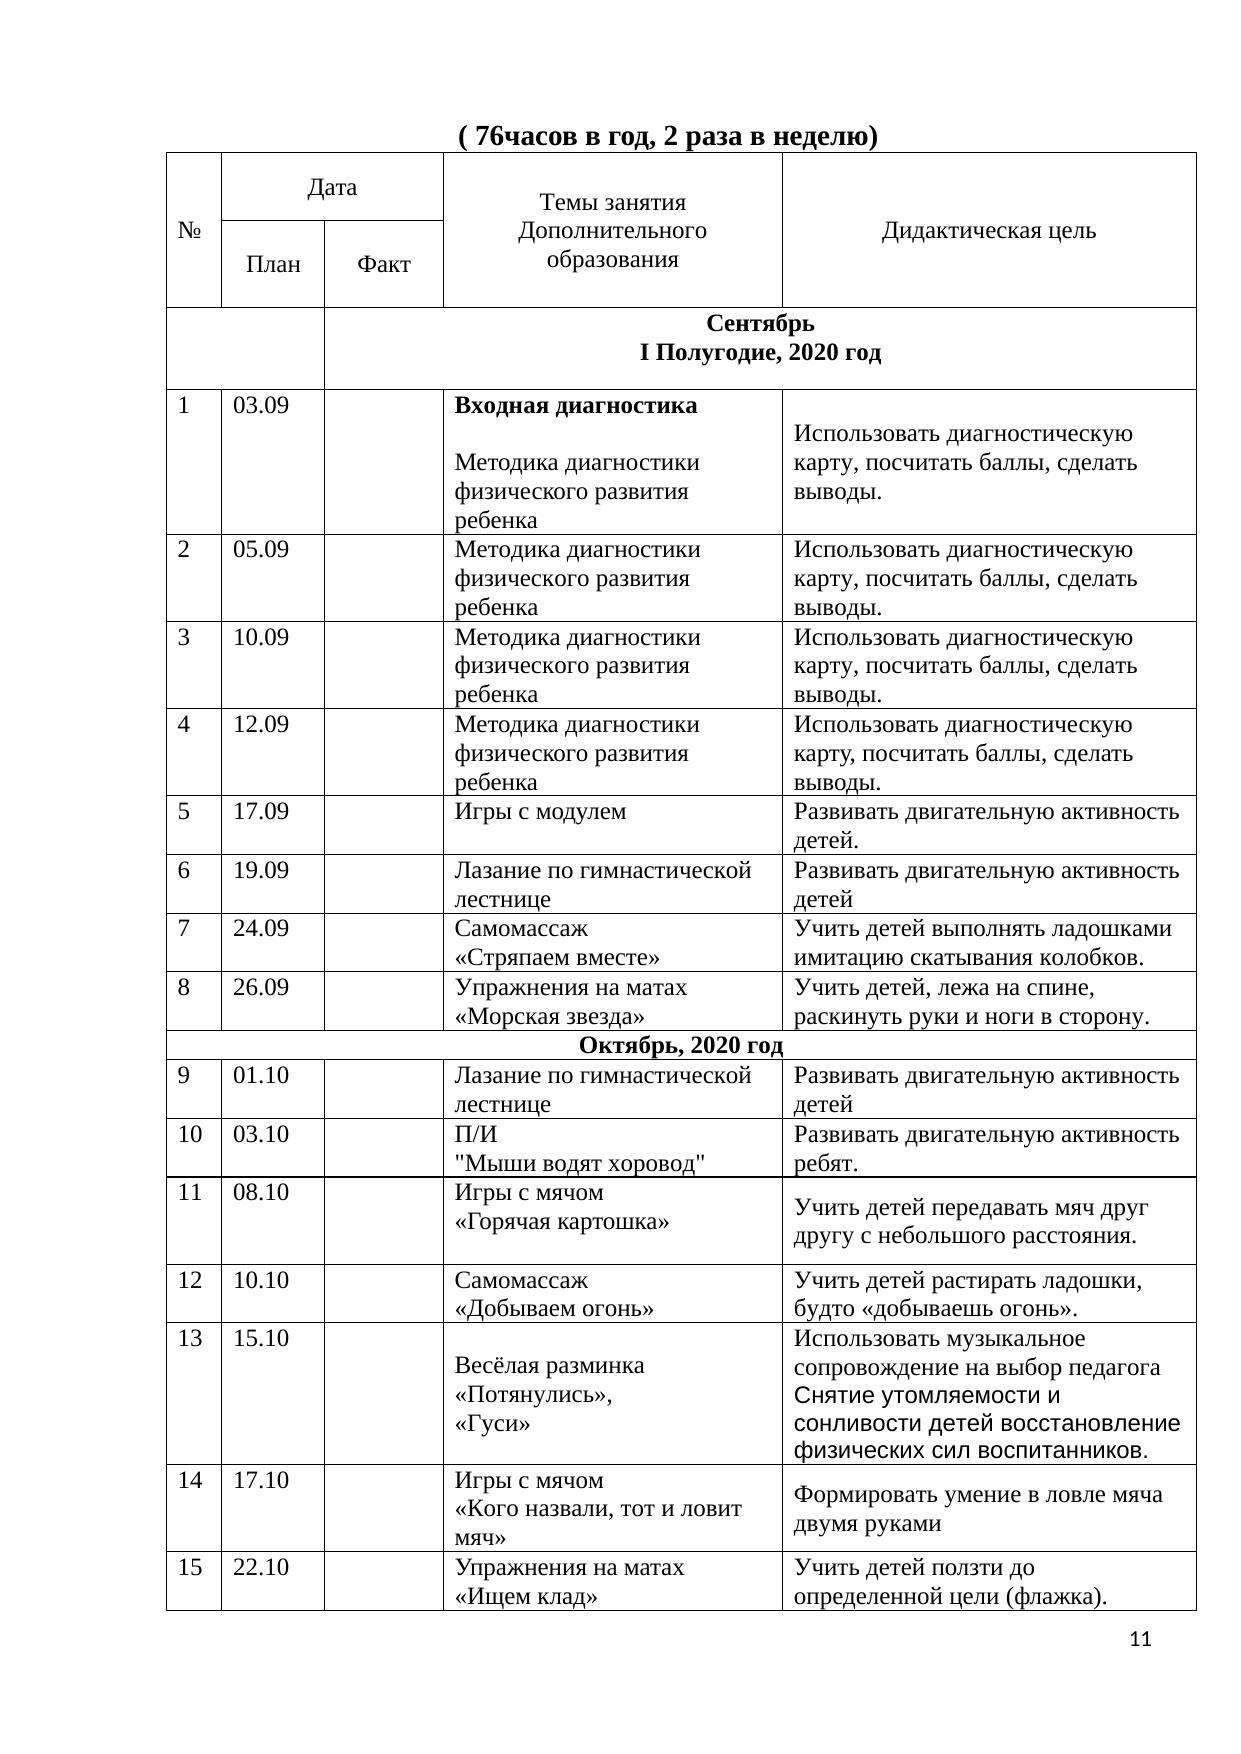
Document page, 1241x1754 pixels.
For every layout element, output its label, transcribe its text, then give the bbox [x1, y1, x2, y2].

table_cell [783, 1552, 1196, 1609]
table_cell 15 [167, 1552, 221, 1609]
table_cell [325, 535, 443, 621]
table_cell [325, 1552, 443, 1609]
table_cell Учить детей, лежа на спине, раскинуть руки и ноги в сторону. [783, 972, 1196, 1029]
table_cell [444, 1552, 782, 1609]
table_cell Использовать диагностическую карту, посчитать баллы, сделать выводы. [783, 622, 1196, 708]
table_cell Использовать музыкальное сопровождение на выбор педагога Снятие утомляемости и сонливости детей восстановление физических сил воспитанников. [783, 1323, 1196, 1464]
table_cell Сентябрь I Полугодие, 2020 год [325, 308, 1196, 389]
table_cell 9 [167, 1060, 221, 1118]
table_header № [167, 153, 221, 307]
table_cell Весёлая разминка «Потянулись», «Гуси» [444, 1323, 782, 1464]
table_cell Учить детей выполнять ладошками имитацию скатывания колобков. [783, 914, 1196, 971]
table_cell [325, 390, 443, 533]
table_cell 14 [167, 1465, 221, 1551]
table_cell [325, 1323, 443, 1464]
table_cell [325, 1465, 443, 1551]
table_cell [325, 709, 443, 795]
table_cell Методика диагностики физического развития ребенка [444, 622, 782, 708]
table_cell [167, 308, 324, 389]
table_header Дидактическая цель [783, 153, 1196, 307]
table_cell 24.09 [222, 914, 324, 971]
table_cell Лазание по гимнастической лестнице [444, 855, 782, 912]
table_cell 17.09 [222, 796, 324, 854]
table_cell [325, 622, 443, 708]
table_cell Использовать диагностическую карту, посчитать баллы, сделать выводы. [783, 390, 1196, 533]
table_cell 08.10 [222, 1178, 324, 1264]
table_cell Упражнения на матах «Морская звезда» [444, 972, 782, 1029]
table_cell Лазание по гимнастической лестнице [444, 1060, 782, 1118]
table_cell 26.09 [222, 972, 324, 1029]
table_cell [325, 1060, 443, 1118]
table_cell 12 [167, 1265, 221, 1322]
table_cell 6 [167, 855, 221, 912]
table_cell Самомассаж «Стряпаем вместе» [444, 914, 782, 971]
table_cell Учить детей растирать ладошки, будто «добываешь огонь». [783, 1265, 1196, 1322]
table_cell Использовать диагностическую карту, посчитать баллы, сделать выводы. [783, 709, 1196, 795]
table_cell [325, 1178, 443, 1264]
table_cell 10 [167, 1119, 221, 1176]
table_cell Учить детей передавать мяч друг другу с небольшого расстояния. [783, 1178, 1196, 1264]
text ( 76часов в год, 2 раза в неделю) [177, 118, 1152, 152]
table_cell [325, 855, 443, 912]
table_cell Развивать двигательную активность детей. [783, 796, 1196, 854]
table_cell [325, 1265, 443, 1322]
table_cell Методика диагностики физического развития ребенка [444, 535, 782, 621]
table_cell [325, 914, 443, 971]
table_cell Игры с мячом «Горячая картошка» [444, 1178, 782, 1264]
table_cell 4 [167, 709, 221, 795]
table_cell 1 [167, 390, 221, 533]
table_cell Самомассаж «Добываем огонь» [444, 1265, 782, 1322]
table_cell Игры с мячом «Кого назвали, тот и ловит мяч» [444, 1465, 782, 1551]
table_cell Методика диагностики физического развития ребенка [444, 709, 782, 795]
table_cell [325, 796, 443, 854]
table_cell Входная диагностика Методика диагностики физического развития ребенка [444, 390, 782, 533]
table_cell 10.09 [222, 622, 324, 708]
table_cell 01.10 [222, 1060, 324, 1118]
table_cell [325, 972, 443, 1029]
table_cell 3 [167, 622, 221, 708]
table_cell 7 [167, 914, 221, 971]
table_cell [325, 1119, 443, 1176]
table_cell 22.10 [222, 1552, 324, 1609]
table_cell 2 [167, 535, 221, 621]
table_cell 05.09 [222, 535, 324, 621]
table_cell Игры с модулем [444, 796, 782, 854]
table_cell П/И "Мыши водят хоровод" [444, 1119, 782, 1176]
table_cell Октябрь, 2020 год [167, 1031, 1196, 1059]
table_cell 12.09 [222, 709, 324, 795]
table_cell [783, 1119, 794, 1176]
table_cell 10.10 [222, 1265, 324, 1322]
table_cell 15.10 [222, 1323, 324, 1464]
table_cell 03.09 [222, 390, 324, 533]
table_cell Использовать диагностическую карту, посчитать баллы, сделать выводы. [783, 535, 1196, 621]
table_header Темы занятия Дополнительного образования [444, 153, 782, 307]
table_cell План [222, 221, 324, 307]
table_cell Развивать двигательную активность детей [783, 855, 1196, 912]
table_cell Формировать умение в ловле мяча двумя руками [783, 1465, 1196, 1551]
table_cell 03.10 [222, 1119, 324, 1176]
table_cell 19.09 [222, 855, 324, 912]
table_cell 17.10 [222, 1465, 324, 1551]
table_cell 5 [167, 796, 221, 854]
table_cell Развивать двигательную активность ребят. [859, 1119, 1196, 1176]
table_cell Развивать двигательную активность детей [783, 1060, 1196, 1118]
table_cell 11 [167, 1178, 221, 1264]
table_header Дата [222, 153, 443, 219]
table_cell 8 [167, 972, 221, 1029]
table_cell Факт [325, 221, 443, 307]
table_cell 13 [167, 1323, 221, 1464]
